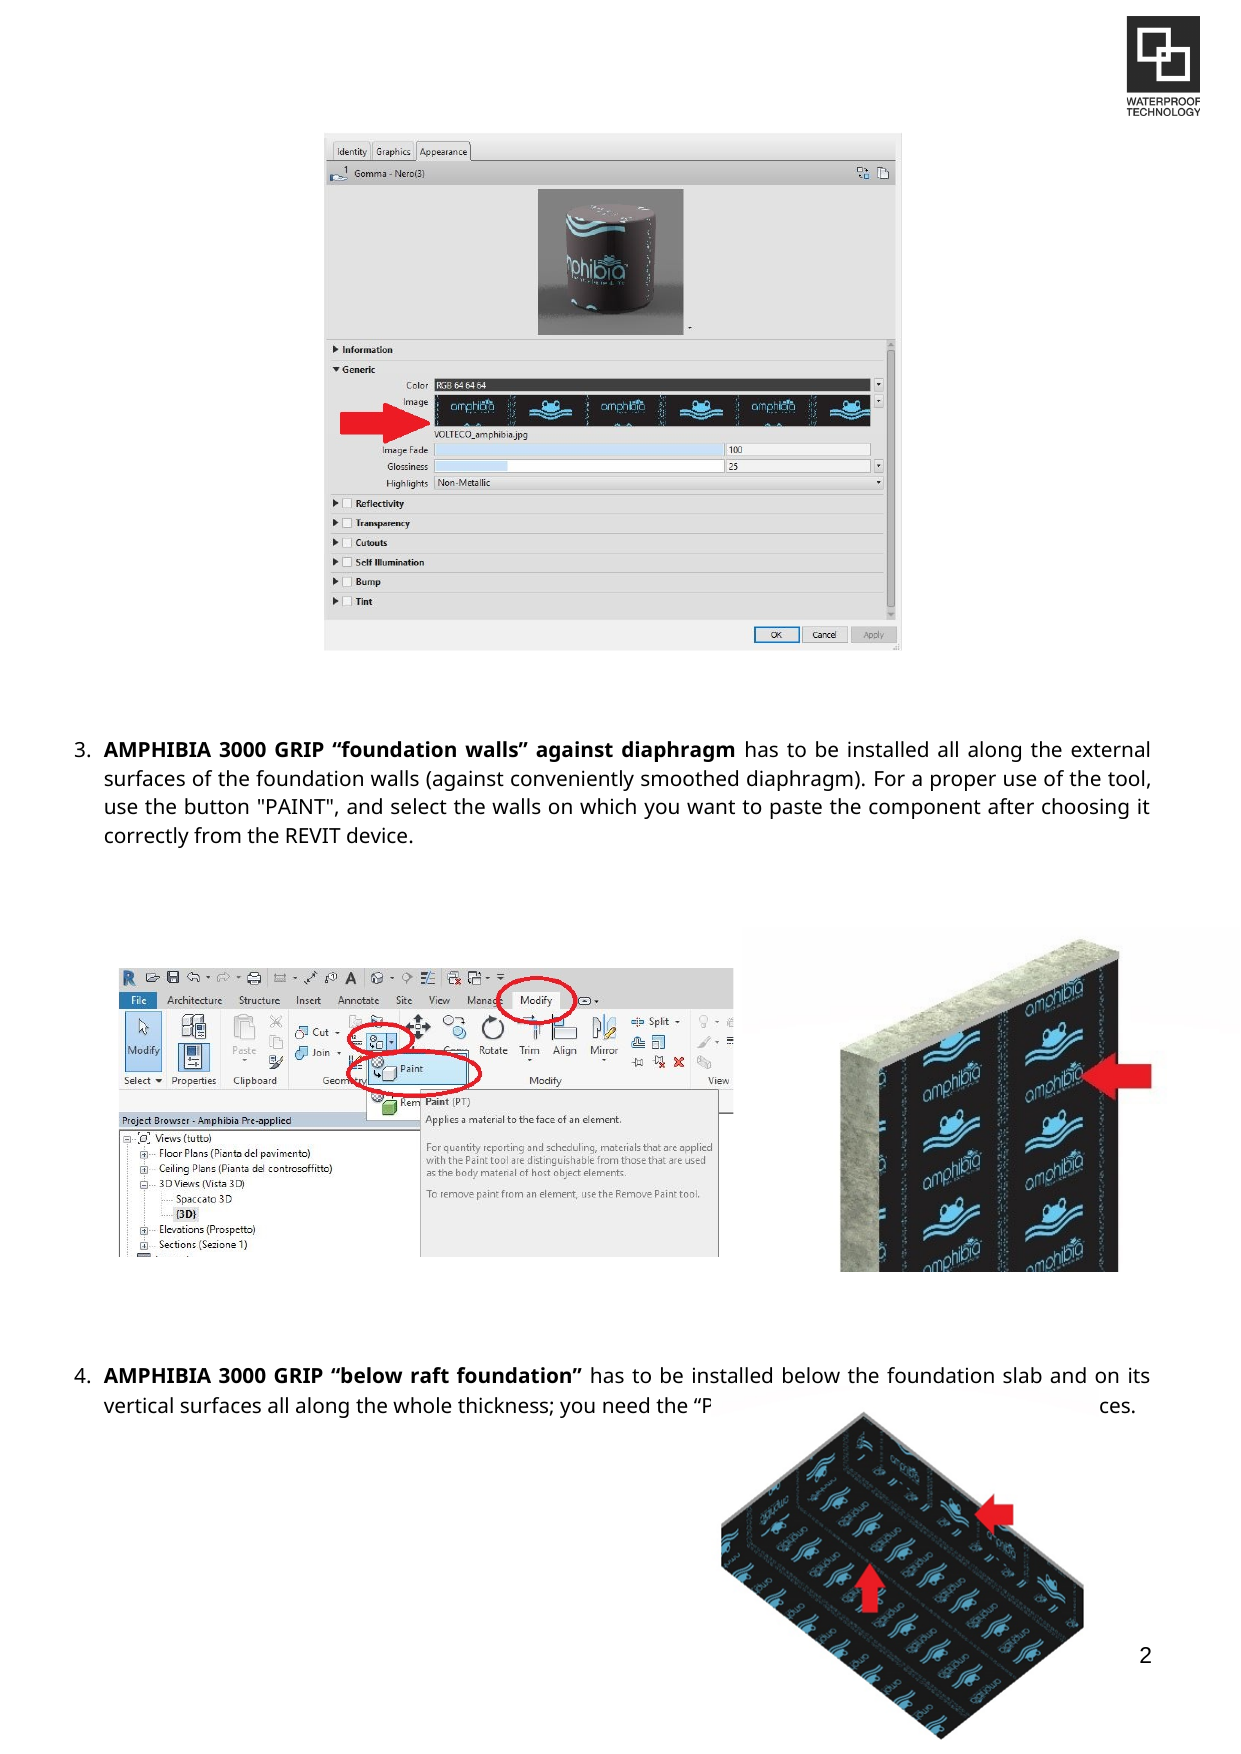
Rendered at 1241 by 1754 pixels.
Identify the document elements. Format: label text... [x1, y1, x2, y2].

picture [118, 968, 734, 1257]
list AMPHIBIA 3000 GRIP “below raft foundation” has to be installed below the foundation slab and on its vertical surfaces all along the whole thickness; you need the “PAINT” command and select those surfaces. [74, 1361, 1152, 1420]
picture [323, 132, 902, 651]
picture [1126, 16, 1200, 116]
picture [742, 927, 1240, 1272]
list AMPHIBIA 3000 GRIP “foundation walls” against diaphragm has to be installed all along the external surfaces of the foundation walls (against conveniently smoothed diaphragm). For a proper use of the tool, use the button "PAINT", and select the walls on which you want to paste the component after choosing it correctly from the REVIT device. [74, 735, 1152, 849]
picture [711, 1386, 1100, 1754]
